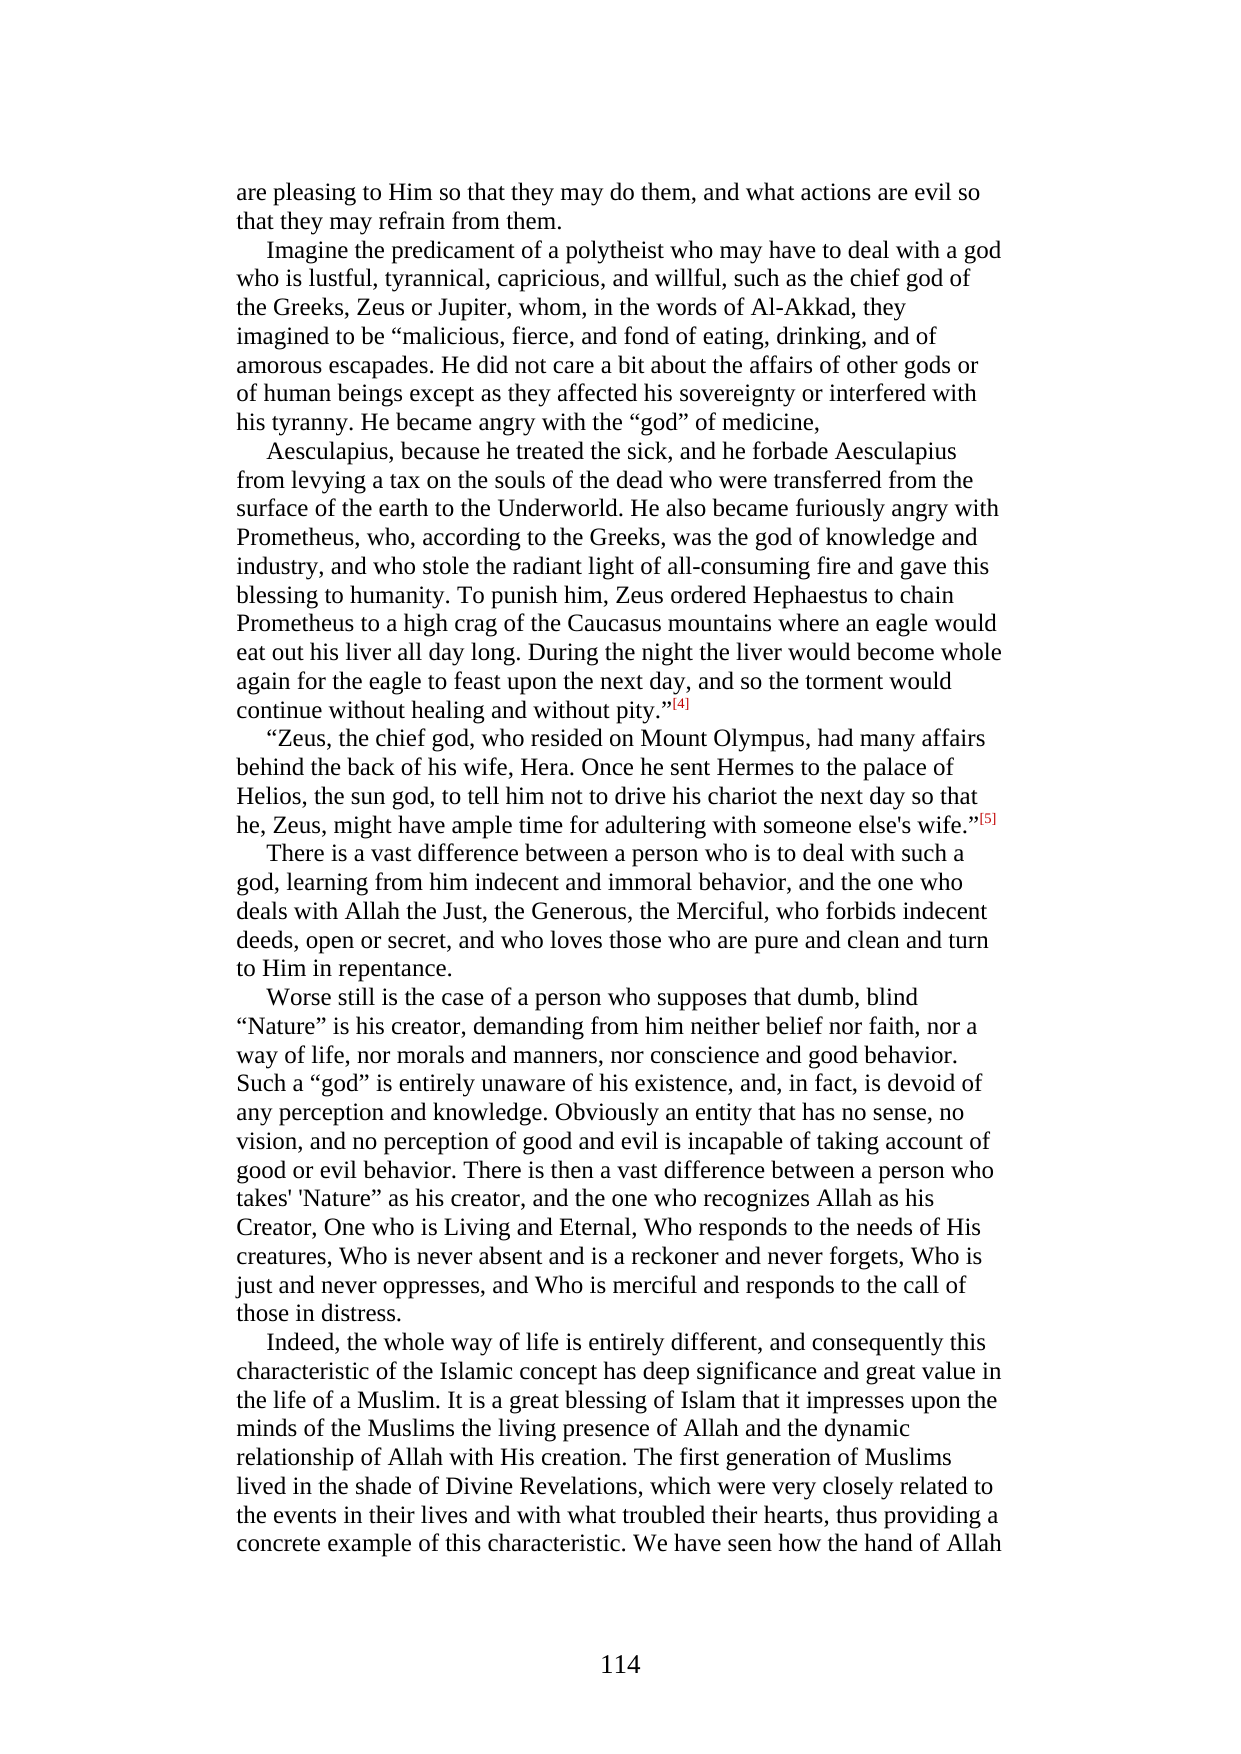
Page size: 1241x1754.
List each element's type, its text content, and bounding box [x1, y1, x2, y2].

text Aesculapius, because he treated the sick, and he forbade Aesculapius from levying a tax on the souls of the dead who were transferred from the surface of the earth to the Underworld. He also became furiously angry with Prometheus, who, according to the Greeks, was the god of knowledge and industry, and who stole the radiant light of all-consuming fire and gave this blessing to humanity. To punish him, Zeus ordered Hephaestus to chain Prometheus to a high crag of the Caucasus mountains where an eagle would eat out his liver all day long. During the night the liver would become whole again for the eagle to feast upon the next day, and so the torment would continue without healing and without pity.”[4] [236, 436, 1004, 723]
text There is a vast difference between a person who is to deal with such a god, learning from him indecent and immoral behavior, and the one who deals with Allah the Just, the Generous, the Merciful, who forbids indecent deeds, open or secret, and who loves those who are pure and clean and turn to Him in repentance. [236, 838, 1004, 982]
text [236, 177, 1004, 235]
text “Zeus, the chief god, who resided on Mount Olympus, had many affairs behind the back of his wife, Hera. Once he sent Hermes to the palace of Helios, the sun god, to tell him not to drive his chariot the next day so that he, Zeus, might have ample time for adultering with someone else's wife.”[5] [236, 723, 1004, 838]
text Worse still is the case of a person who supposes that dumb, blind “Nature” is his creator, demanding from him neither belief nor faith, nor a way of life, nor morals and manners, nor conscience and good behavior. Such a “god” is entirely unaware of his existence, and, in fact, is devoid of any perception and knowledge. Obviously an entity that has no sense, no vision, and no perception of good and evil is incapable of taking account of good or evil behavior. There is then a vast difference between a person who takes' 'Nature” as his creator, and the one who recognizes Allah as his Creator, One who is Living and Eternal, Who responds to the needs of His creatures, Who is never absent and is a reckoner and never forgets, Who is just and never oppresses, and Who is merciful and responds to the call of those in distress. [236, 982, 1004, 1327]
text Imagine the predicament of a polytheist who may have to deal with a god who is lustful, tyrannical, capricious, and willful, such as the chief god of the Greeks, Zeus or Jupiter, whom, in the words of Al-Akkad, they imagined to be “malicious, fierce, and fond of eating, drinking, and of amorous escapades. He did not care a bit about the affairs of other gods or of human beings except as they affected his sovereignty or interfered with his tyranny. He became angry with the “god” of medicine, [236, 235, 1004, 436]
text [236, 1327, 1004, 1557]
